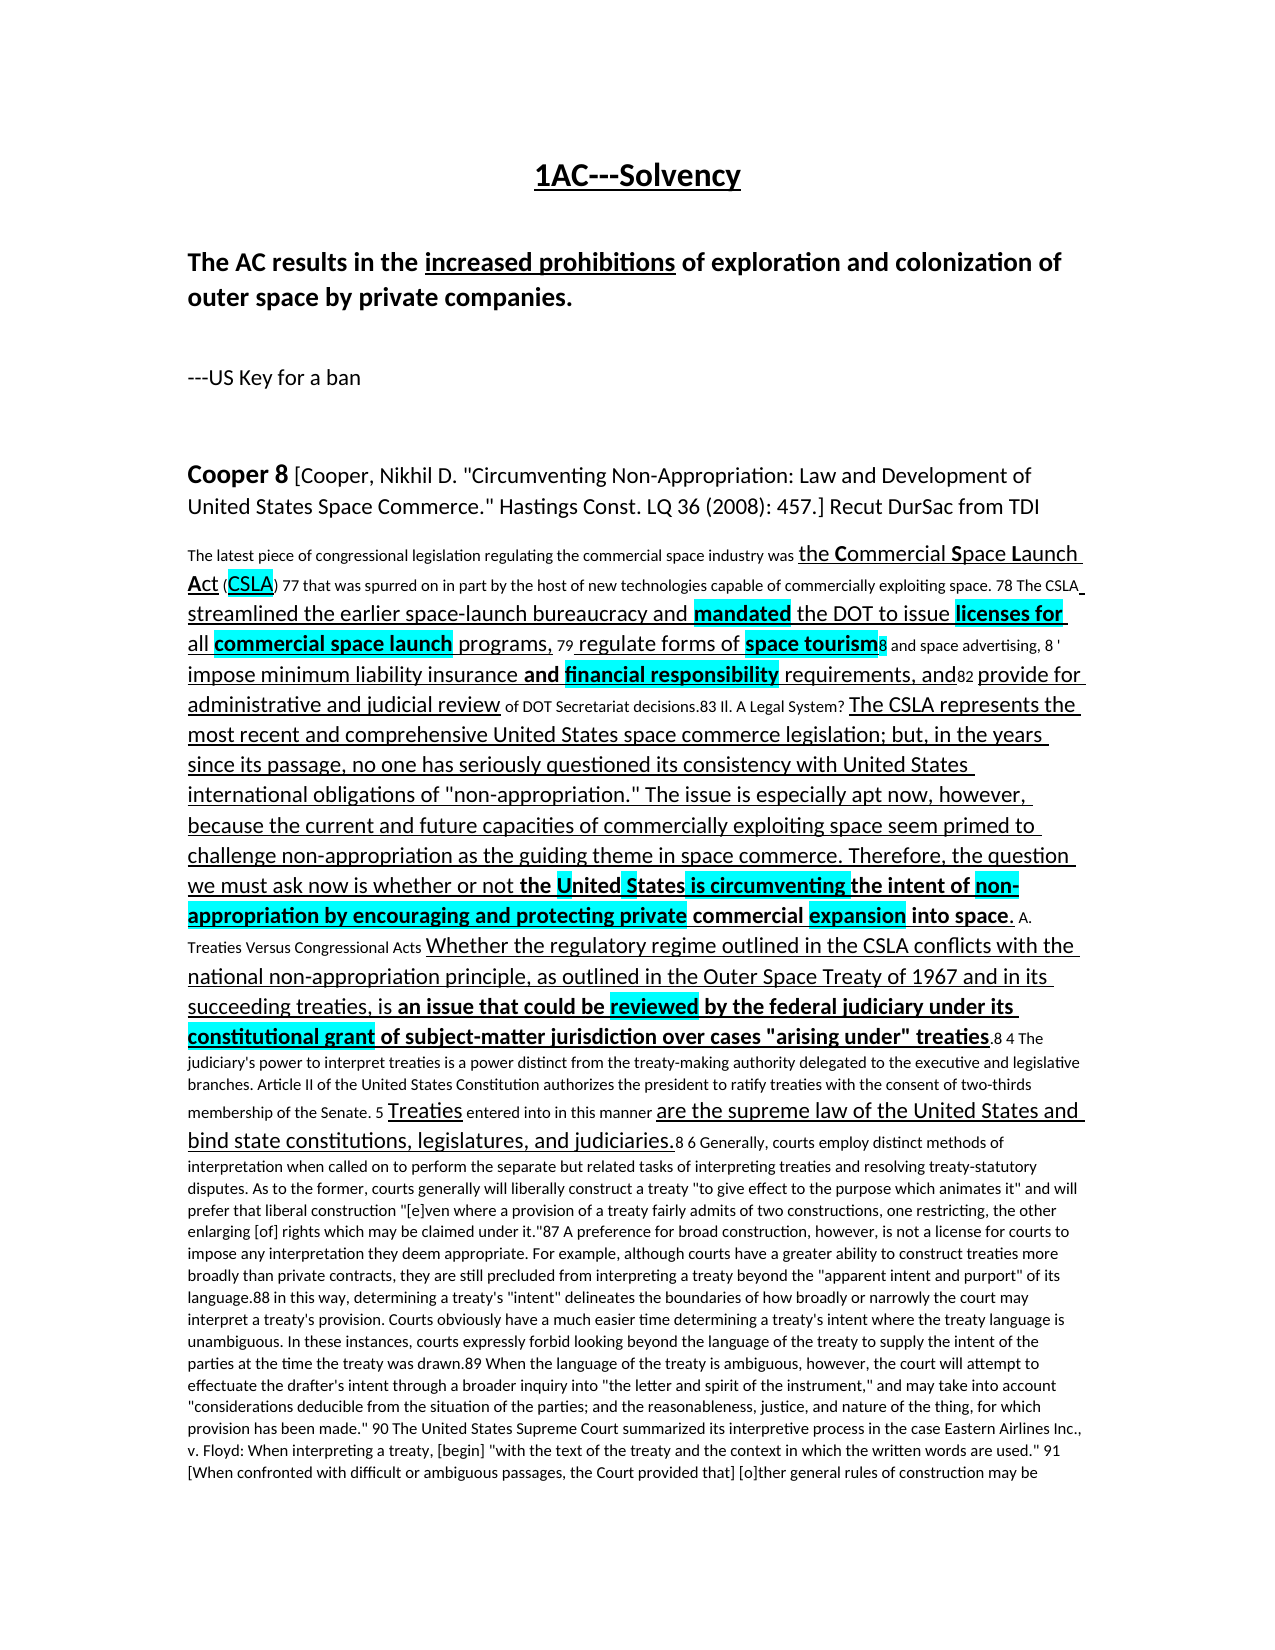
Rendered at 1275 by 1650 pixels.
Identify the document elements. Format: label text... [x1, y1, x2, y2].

text Cooper 8 [Cooper, Nikhil D. "Circumventing Non-Appropriation: Law and Development of United States Space Commerce." Hastings Const. LQ 36 (2008): 457.] Recut DurSac from TDI [187, 457, 1087, 520]
text ---US Key for a ban [187, 363, 1087, 391]
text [187, 539, 1087, 1483]
subtitle The AC results in the increased prohibitions of exploration and colonization of outer space by private companies. [187, 245, 1087, 314]
subtitle 1AC---Solvency [187, 154, 1087, 195]
